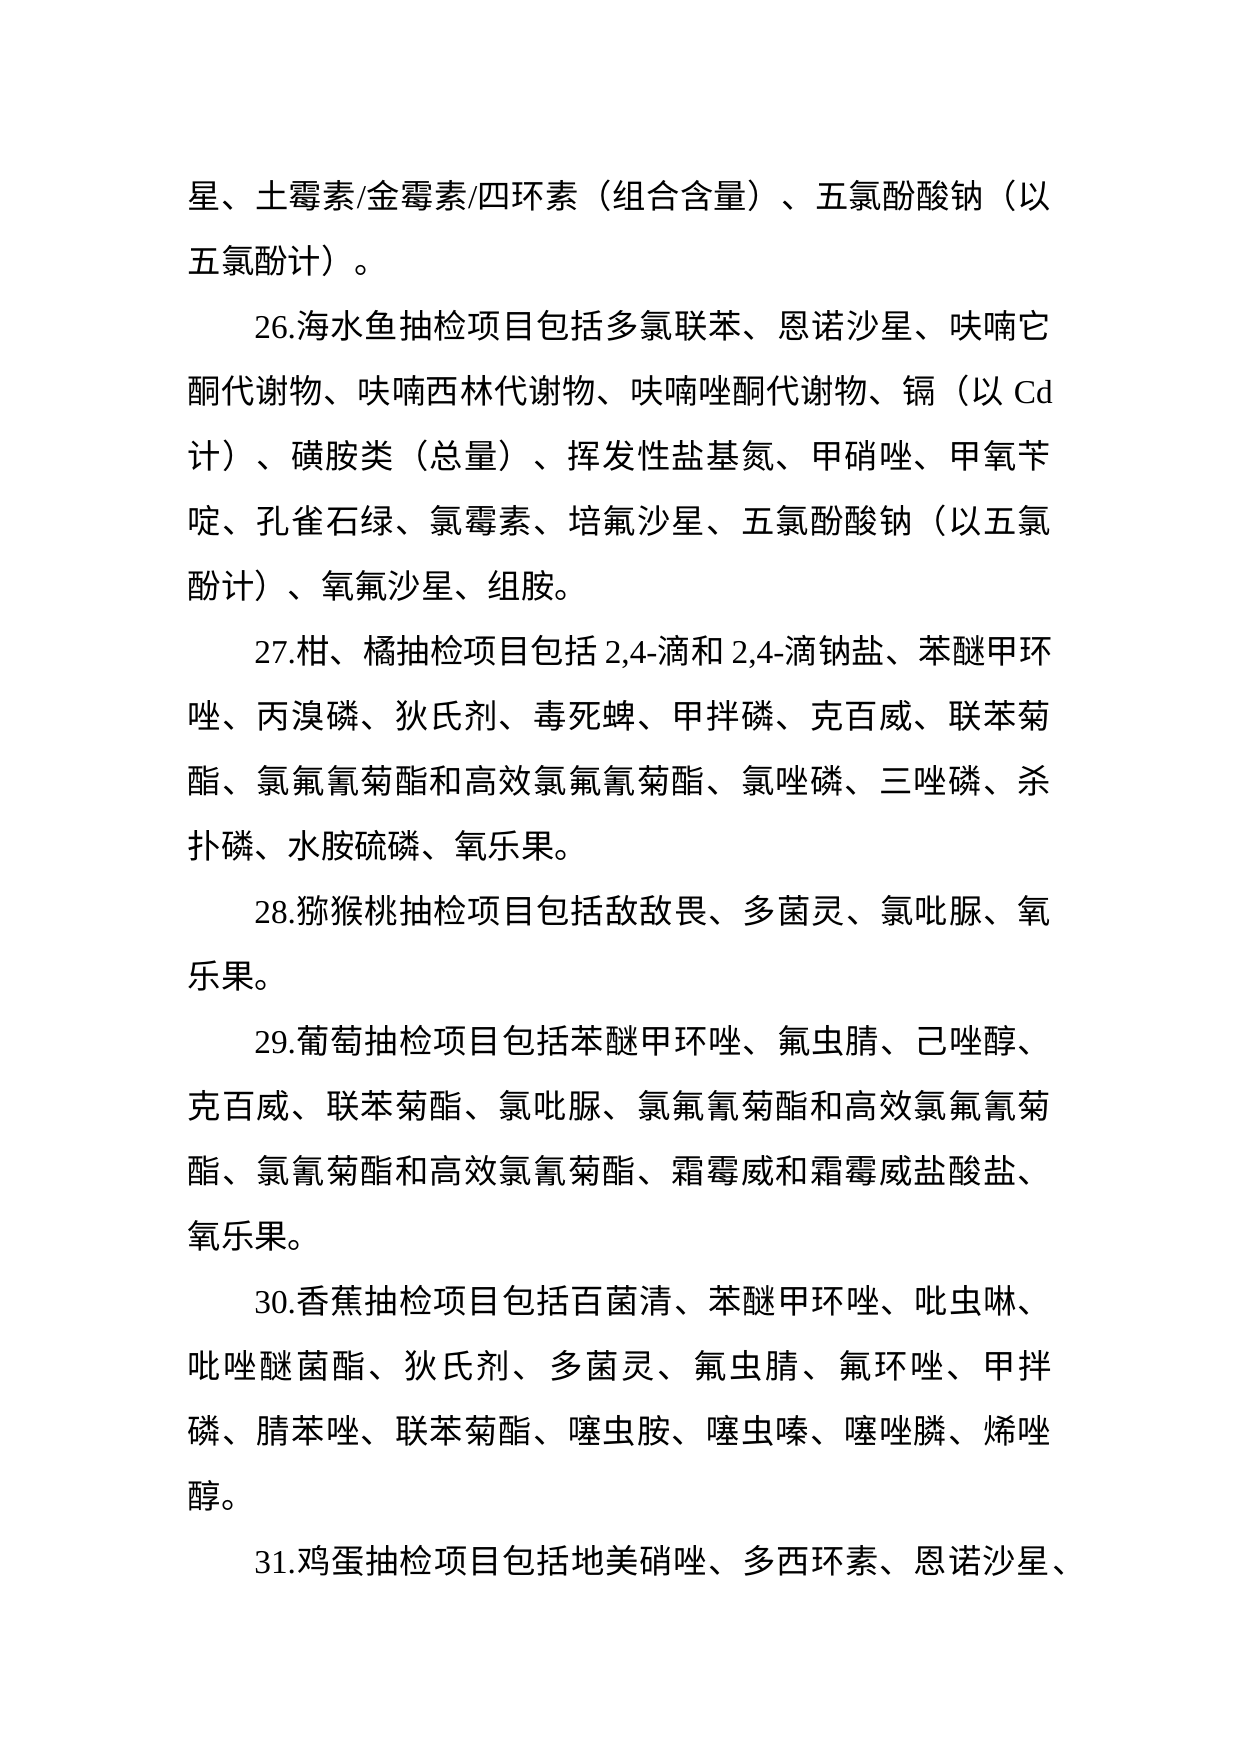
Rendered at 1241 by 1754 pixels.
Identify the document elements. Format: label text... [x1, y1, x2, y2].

list 葡萄抽检项目包括苯醚甲环唑、氟虫腈、己唑醇、克百威、联苯菊酯、氯吡脲、氯氟氰菊酯和高效氯氟氰菊酯、氯氰菊酯和高效氯氰菊酯、霜霉威和霜霉威盐酸盐、氧乐果。 [187, 1007, 1053, 1267]
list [187, 162, 1053, 292]
list 香蕉抽检项目包括百菌清、苯醚甲环唑、吡虫啉、吡唑醚菌酯、狄氏剂、多菌灵、氟虫腈、氟环唑、甲拌磷、腈苯唑、联苯菊酯、噻虫胺、噻虫嗪、噻唑膦、烯唑醇。 [187, 1267, 1053, 1527]
list 柑、橘抽检项目包括2,4-滴和2,4-滴钠盐、苯醚甲环唑、丙溴磷、狄氏剂、毒死蜱、甲拌磷、克百威、联苯菊酯、氯氟氰菊酯和高效氯氟氰菊酯、氯唑磷、三唑磷、杀扑磷、水胺硫磷、氧乐果。 [187, 617, 1053, 877]
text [187, 1527, 1053, 1592]
list 海水鱼抽检项目包括多氯联苯、恩诺沙星、呋喃它酮代谢物、呋喃西林代谢物、呋喃唑酮代谢物、镉（以Cd计）、磺胺类（总量）、挥发性盐基氮、甲硝唑、甲氧苄啶、孔雀石绿、氯霉素、培氟沙星、五氯酚酸钠（以五氯酚计）、氧氟沙星、组胺。 [187, 292, 1053, 617]
list 猕猴桃抽检项目包括敌敌畏、多菌灵、氯吡脲、氧乐果。 [187, 877, 1053, 1007]
